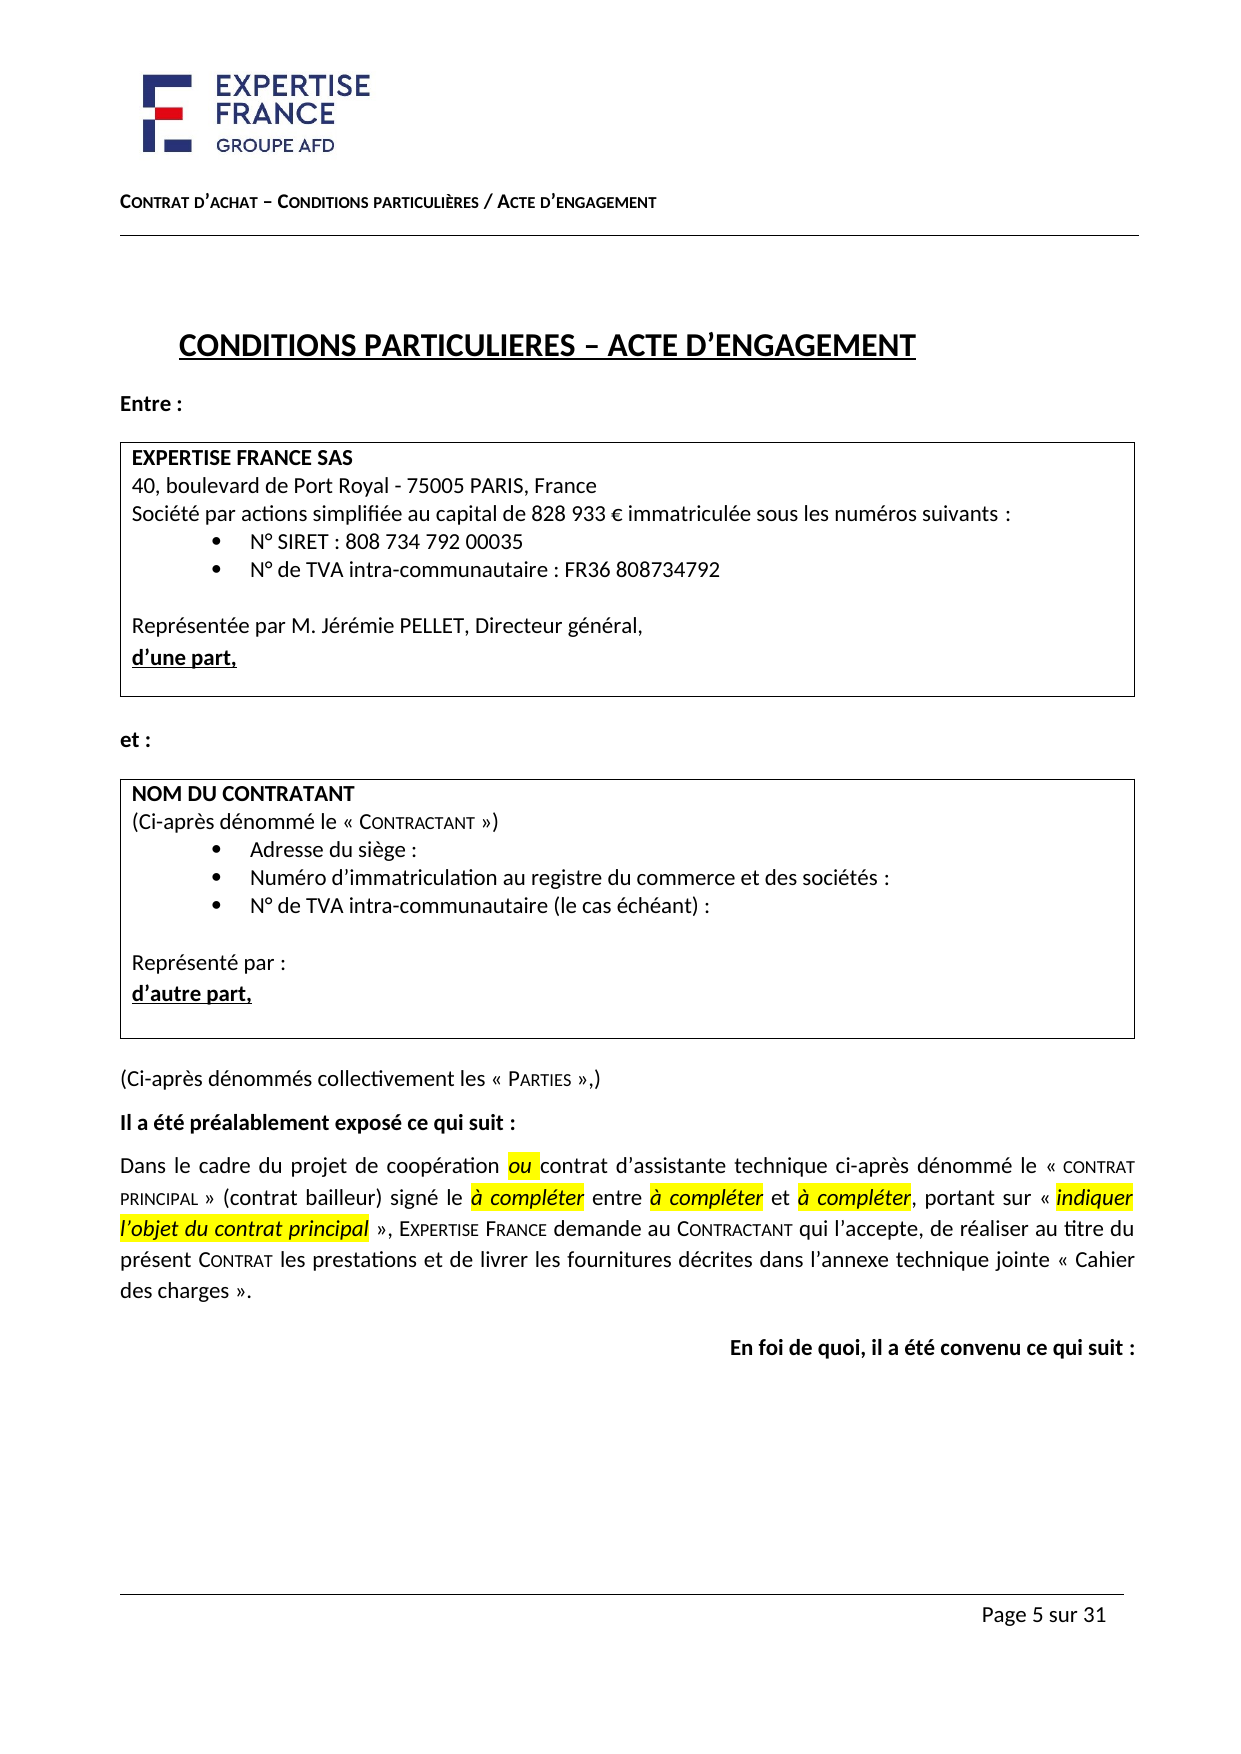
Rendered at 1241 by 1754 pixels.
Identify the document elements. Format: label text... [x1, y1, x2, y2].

table_header EXPERTISE FRANCE SAS 40, boulevard de Port Royal - 75005 PARIS, France Société par actions simplifiée au capital de 828 933 € immatriculée sous les numéros suivants : N° SIRET : 808 734 792 00035 N° de TVA intra-communautaire : FR36 808734792 Représentée par M. Jérémie PELLET, Directeur général, d’une part, [121, 443, 1134, 696]
text Entre : [120, 389, 1135, 417]
text Dans le cadre du projet de coopération ou contrat d’assistante technique ci-après dénommé le « contrat principal » (contrat bailleur) signé le à compléter entre à compléter et à compléter, portant sur « indiquer l’objet du contrat principal », Expertise France demande au Contractant qui l’accepte, de réaliser au titre du présent Contrat les prestations et de livrer les fournitures décrites dans l’annexe technique jointe « Cahier des charges ». [120, 1148, 1135, 1305]
text (Ci-après dénommés collectivement les « Parties »,) [120, 1064, 1135, 1092]
text conditions PARTICULIERES – acte d’engagement [179, 323, 1135, 364]
text En foi de quoi, il a été convenu ce qui suit : [120, 1330, 1135, 1361]
text Il a été préalablement exposé ce qui suit : [120, 1105, 1135, 1136]
picture [120, 41, 397, 183]
table_header NOM DU CONTRATANT (Ci-après dénommé le « Contractant ») Adresse du siège : Numéro d’immatriculation au registre du commerce et des sociétés : N° de TVA intra-communautaire (le cas échéant) : Représenté par : d’autre part, [121, 780, 1134, 1038]
text et : [120, 722, 1135, 753]
